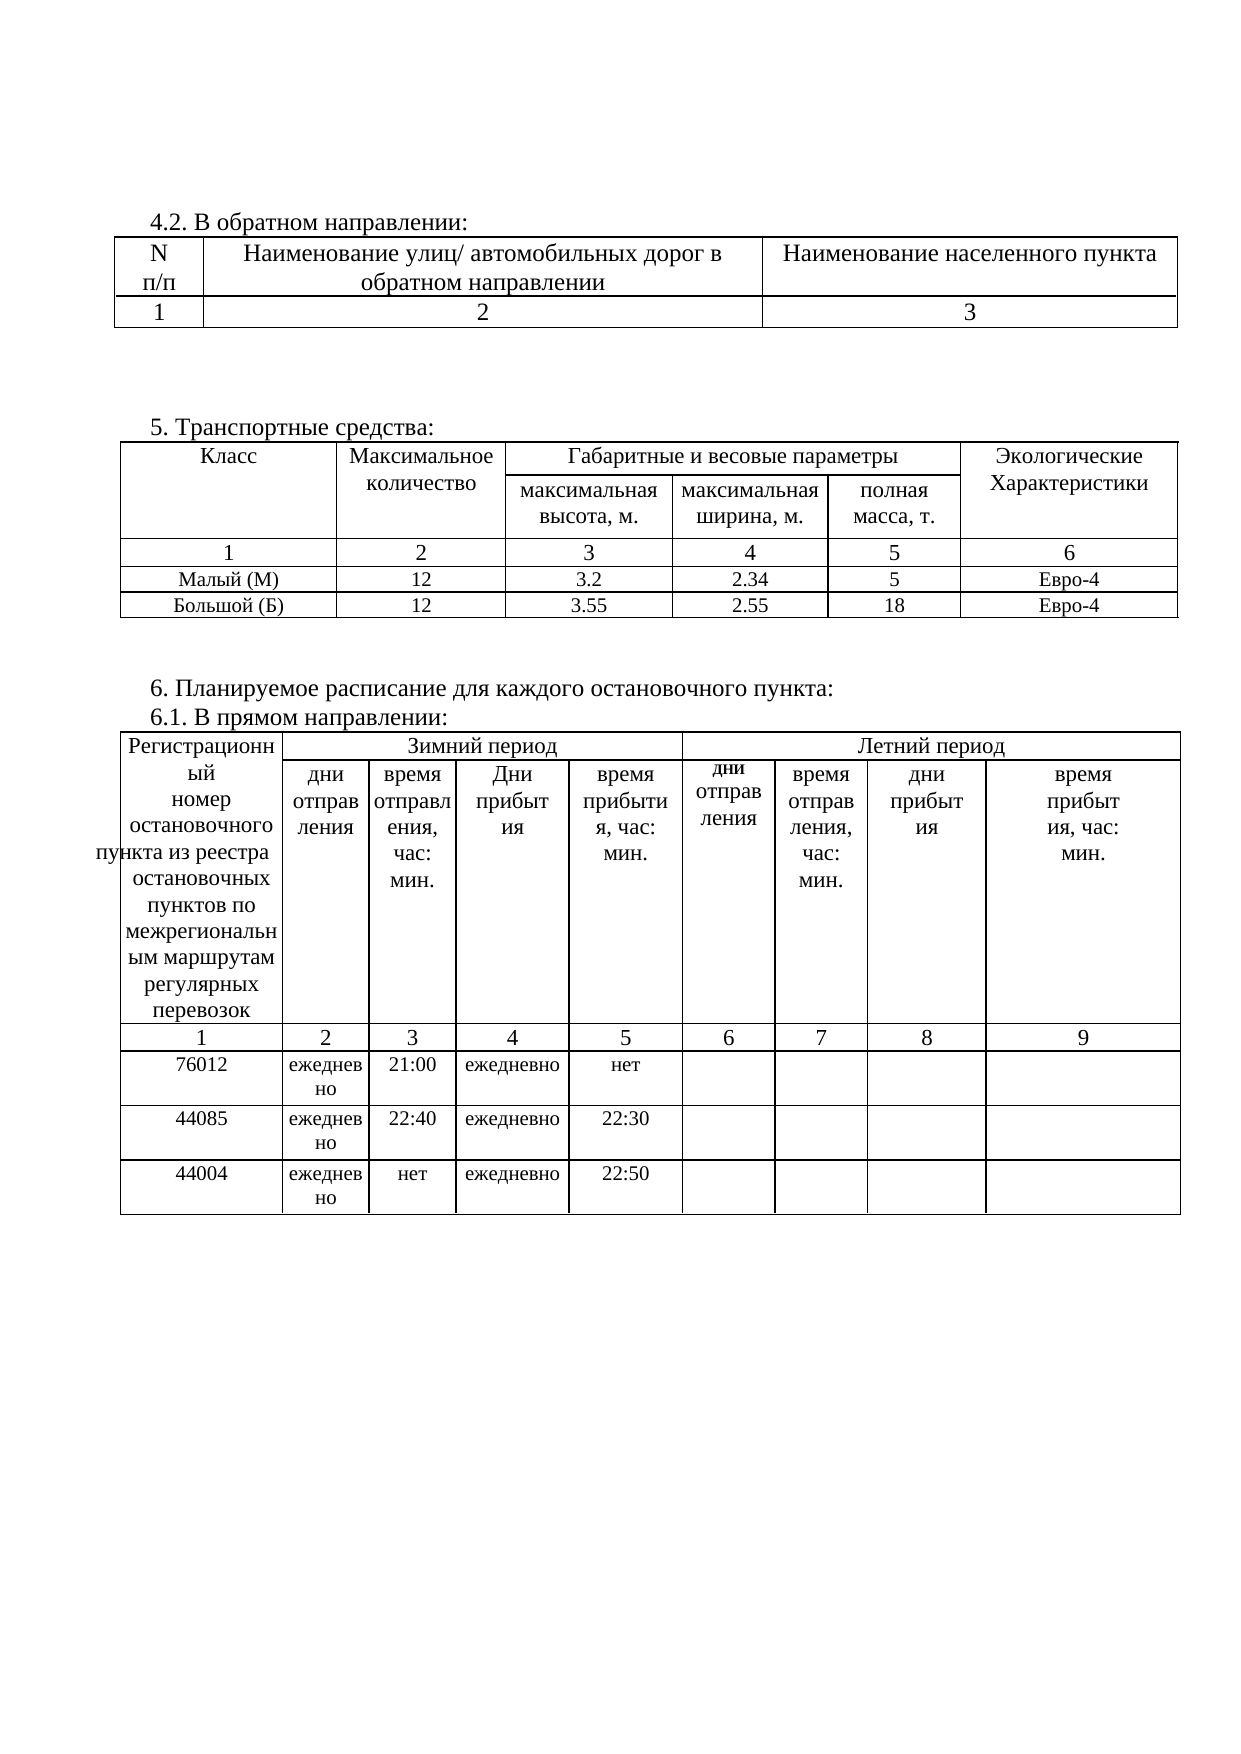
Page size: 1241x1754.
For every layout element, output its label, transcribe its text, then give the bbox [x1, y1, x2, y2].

text 6. Планируемое расписание для каждого остановочного пункта: [150, 673, 1090, 702]
table_cell [683, 1161, 774, 1213]
table_cell [987, 1106, 1180, 1159]
table_cell 12 [337, 593, 505, 617]
table_cell 5 [829, 539, 960, 566]
table_cell Малый (М) [121, 567, 336, 591]
table_cell 6 [683, 1024, 774, 1050]
text 6.1. В прямом направлении: [150, 702, 1090, 731]
table_cell ежедневно [283, 1106, 368, 1159]
table_cell 5 [829, 567, 960, 591]
table_header Максимальное количество [337, 443, 505, 538]
table_cell 3.55 [506, 593, 672, 617]
table_cell максимальная высота, м. [506, 476, 672, 538]
table_cell 3.2 [506, 567, 672, 591]
table_cell Дни прибыт ия [457, 761, 568, 1022]
table_cell 4 [457, 1024, 568, 1050]
table_cell 3 [763, 295, 1177, 327]
text 4.2. В обратном направлении: [150, 207, 1090, 236]
table_header Экологические Характеристики [961, 443, 1177, 538]
table_header Наименование улиц/ автомобильных дорог в обратном направлении [204, 238, 762, 295]
table_header Регистрационный номер остановочного пункта из реестра остановочных пунктов по межрегиональным маршрутам регулярных перевозок [121, 733, 282, 1022]
table_cell нет [370, 1161, 455, 1213]
table_cell 44085 [121, 1106, 282, 1159]
table_cell время прибыт ия, час: мин. [987, 761, 1180, 1022]
table_cell [683, 1052, 774, 1105]
table_cell время прибыти я, час: мин. [570, 761, 682, 1022]
table_cell дни прибыт ия [868, 761, 985, 1022]
table_cell ежедневно [457, 1106, 568, 1159]
table_cell ежедневно [457, 1052, 568, 1105]
table_cell 6 [961, 539, 1177, 566]
table_cell [868, 1161, 985, 1213]
table_cell 21:00 [370, 1052, 455, 1105]
table_cell 2 [337, 539, 505, 566]
table_cell 2 [283, 1024, 368, 1050]
table_cell [868, 1106, 985, 1159]
table_cell [987, 1052, 1180, 1105]
table_cell 76012 [121, 1052, 282, 1105]
table_cell 22:30 [570, 1106, 682, 1159]
table_cell [776, 1161, 867, 1213]
table_cell ежедневно [283, 1052, 368, 1105]
table_cell 9 [987, 1024, 1180, 1050]
table_cell 12 [337, 567, 505, 591]
table_cell дни отправ ления [283, 761, 368, 1022]
table_cell 1 [121, 1024, 282, 1050]
table_cell 3 [370, 1024, 455, 1050]
table_cell 2.55 [673, 593, 827, 617]
table_header N п/п [115, 238, 203, 295]
table_cell 1 [121, 539, 336, 566]
table_cell Евро-4 [961, 593, 1177, 617]
table_header Класс [121, 443, 336, 538]
table_cell 8 [868, 1024, 985, 1050]
table_header Габаритные и весовые параметры [506, 443, 960, 474]
table_header Наименование населенного пункта [763, 238, 1177, 295]
table_cell 3 [506, 539, 672, 566]
table_cell максимальная ширина, м. [673, 476, 827, 538]
table_cell ежедневно [457, 1161, 568, 1213]
table_cell время отправл ения, час: мин. [370, 761, 455, 1022]
table_cell 18 [829, 593, 960, 617]
table_cell ДНИ отправ ления [683, 761, 774, 1022]
table_cell [776, 1052, 867, 1105]
table_cell [987, 1161, 1180, 1213]
table_cell нет [570, 1052, 682, 1105]
table_cell 5 [570, 1024, 682, 1050]
table_cell 7 [776, 1024, 867, 1050]
table_cell [776, 1106, 867, 1159]
table_header Зимний период [283, 733, 682, 759]
table_cell Евро-4 [961, 567, 1177, 591]
table_cell [683, 1106, 774, 1159]
table_cell полная масса, т. [829, 476, 960, 538]
table_cell ежедневно [283, 1161, 368, 1213]
table_cell 2 [204, 297, 762, 327]
table_cell 22:40 [370, 1106, 455, 1159]
table_cell Большой (Б) [121, 593, 336, 617]
table_header Летний период [683, 733, 1180, 759]
table_cell 1 [115, 296, 203, 327]
text 5. Транспортные средства: [150, 412, 1090, 441]
table_cell 4 [673, 539, 827, 566]
table_cell время отправ ления, час: мин. [776, 761, 867, 1022]
table_cell 2.34 [673, 567, 827, 591]
table_cell 22:50 [570, 1161, 682, 1213]
table_cell 44004 [121, 1161, 282, 1213]
table_cell [868, 1052, 985, 1105]
